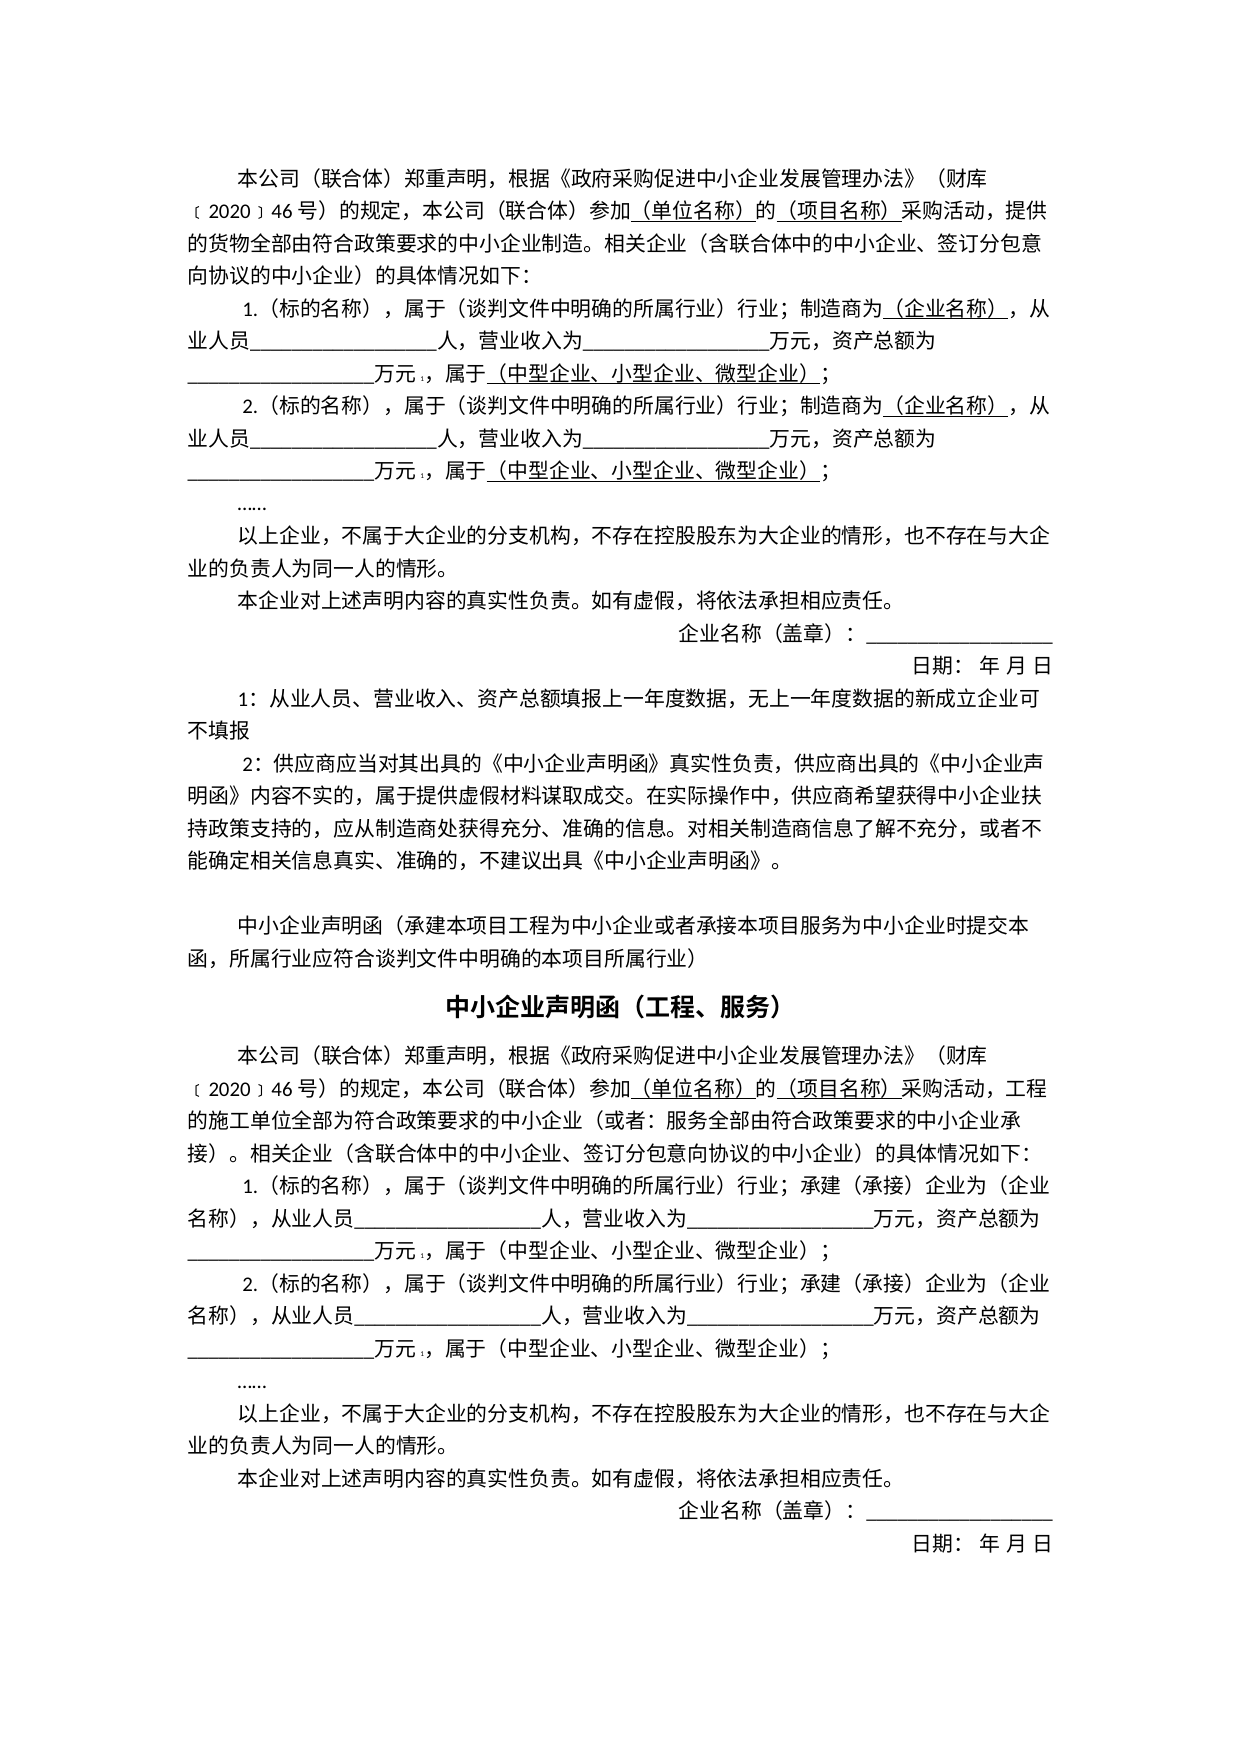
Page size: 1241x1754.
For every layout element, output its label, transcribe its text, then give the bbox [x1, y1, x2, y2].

text 本公司（联合体）郑重声明，根据《政府采购促进中小企业发展管理办法》（财库﹝2020﹞46 号）的规定，本公司（联合体）参加（单位名称）的（项目名称）采购活动，提供的货物全部由符合政策要求的中小企业制造。相关企业（含联合体中的中小企业、签订分包意向协议的中小企业）的具体情况如下： [187, 162, 1053, 292]
text …… [187, 1364, 1053, 1397]
text 2.（标的名称），属于（谈判文件中明确的所属行业）行业；承建（承接）企业为（企业名称），从业人员__________________人，营业收入为__________________万元，资产总额为__________________万元1，属于（中型企业、小型企业、微型企业）； [187, 1267, 1053, 1364]
text 1.（标的名称），属于（谈判文件中明确的所属行业）行业；制造商为（企业名称），从业人员__________________人，营业收入为__________________万元，资产总额为__________________万元1，属于（中型企业、小型企业、微型企业）； [187, 292, 1053, 389]
text 本企业对上述声明内容的真实性负责。如有虚假，将依法承担相应责任。 [187, 1462, 1053, 1494]
text 1：从业人员、营业收入、资产总额填报上一年度数据，无上一年度数据的新成立企业可不填报 [187, 682, 1053, 747]
text 2：供应商应当对其出具的《中小企业声明函》真实性负责，供应商出具的《中小企业声明函》内容不实的，属于提供虚假材料谋取成交。在实际操作中，供应商希望获得中小企业扶持政策支持的，应从制造商处获得充分、准确的信息。对相关制造商信息了解不充分，或者不能确定相关信息真实、准确的，不建议出具《中小企业声明函》。 [187, 747, 1053, 877]
text 企业名称（盖章）：__________________ [187, 617, 1053, 649]
text 本企业对上述声明内容的真实性负责。如有虚假，将依法承担相应责任。 [187, 584, 1053, 617]
text 以上企业，不属于大企业的分支机构，不存在控股股东为大企业的情形，也不存在与大企业的负责人为同一人的情形。 [187, 519, 1053, 584]
text 中小企业声明函（工程、服务） [187, 974, 1053, 1039]
text 日期： 年 月 日 [187, 1527, 1053, 1559]
text 本公司（联合体）郑重声明，根据《政府采购促进中小企业发展管理办法》（财库﹝2020﹞46 号）的规定，本公司（联合体）参加（单位名称）的（项目名称）采购活动，工程的施工单位全部为符合政策要求的中小企业（或者：服务全部由符合政策要求的中小企业承接）。相关企业（含联合体中的中小企业、签订分包意向协议的中小企业）的具体情况如下： [187, 1039, 1053, 1169]
text …… [187, 487, 1053, 519]
text 中小企业声明函（承建本项目工程为中小企业或者承接本项目服务为中小企业时提交本函，所属行业应符合谈判文件中明确的本项目所属行业） [187, 909, 1053, 974]
text 以上企业，不属于大企业的分支机构，不存在控股股东为大企业的情形，也不存在与大企业的负责人为同一人的情形。 [187, 1397, 1053, 1462]
text 日期： 年 月 日 [187, 649, 1053, 682]
text 2.（标的名称），属于（谈判文件中明确的所属行业）行业；制造商为（企业名称），从业人员__________________人，营业收入为__________________万元，资产总额为__________________万元1，属于（中型企业、小型企业、微型企业）； [187, 389, 1053, 487]
text 企业名称（盖章）：__________________ [187, 1494, 1053, 1527]
text 1.（标的名称），属于（谈判文件中明确的所属行业）行业；承建（承接）企业为（企业名称），从业人员__________________人，营业收入为__________________万元，资产总额为__________________万元1，属于（中型企业、小型企业、微型企业）； [187, 1169, 1053, 1267]
